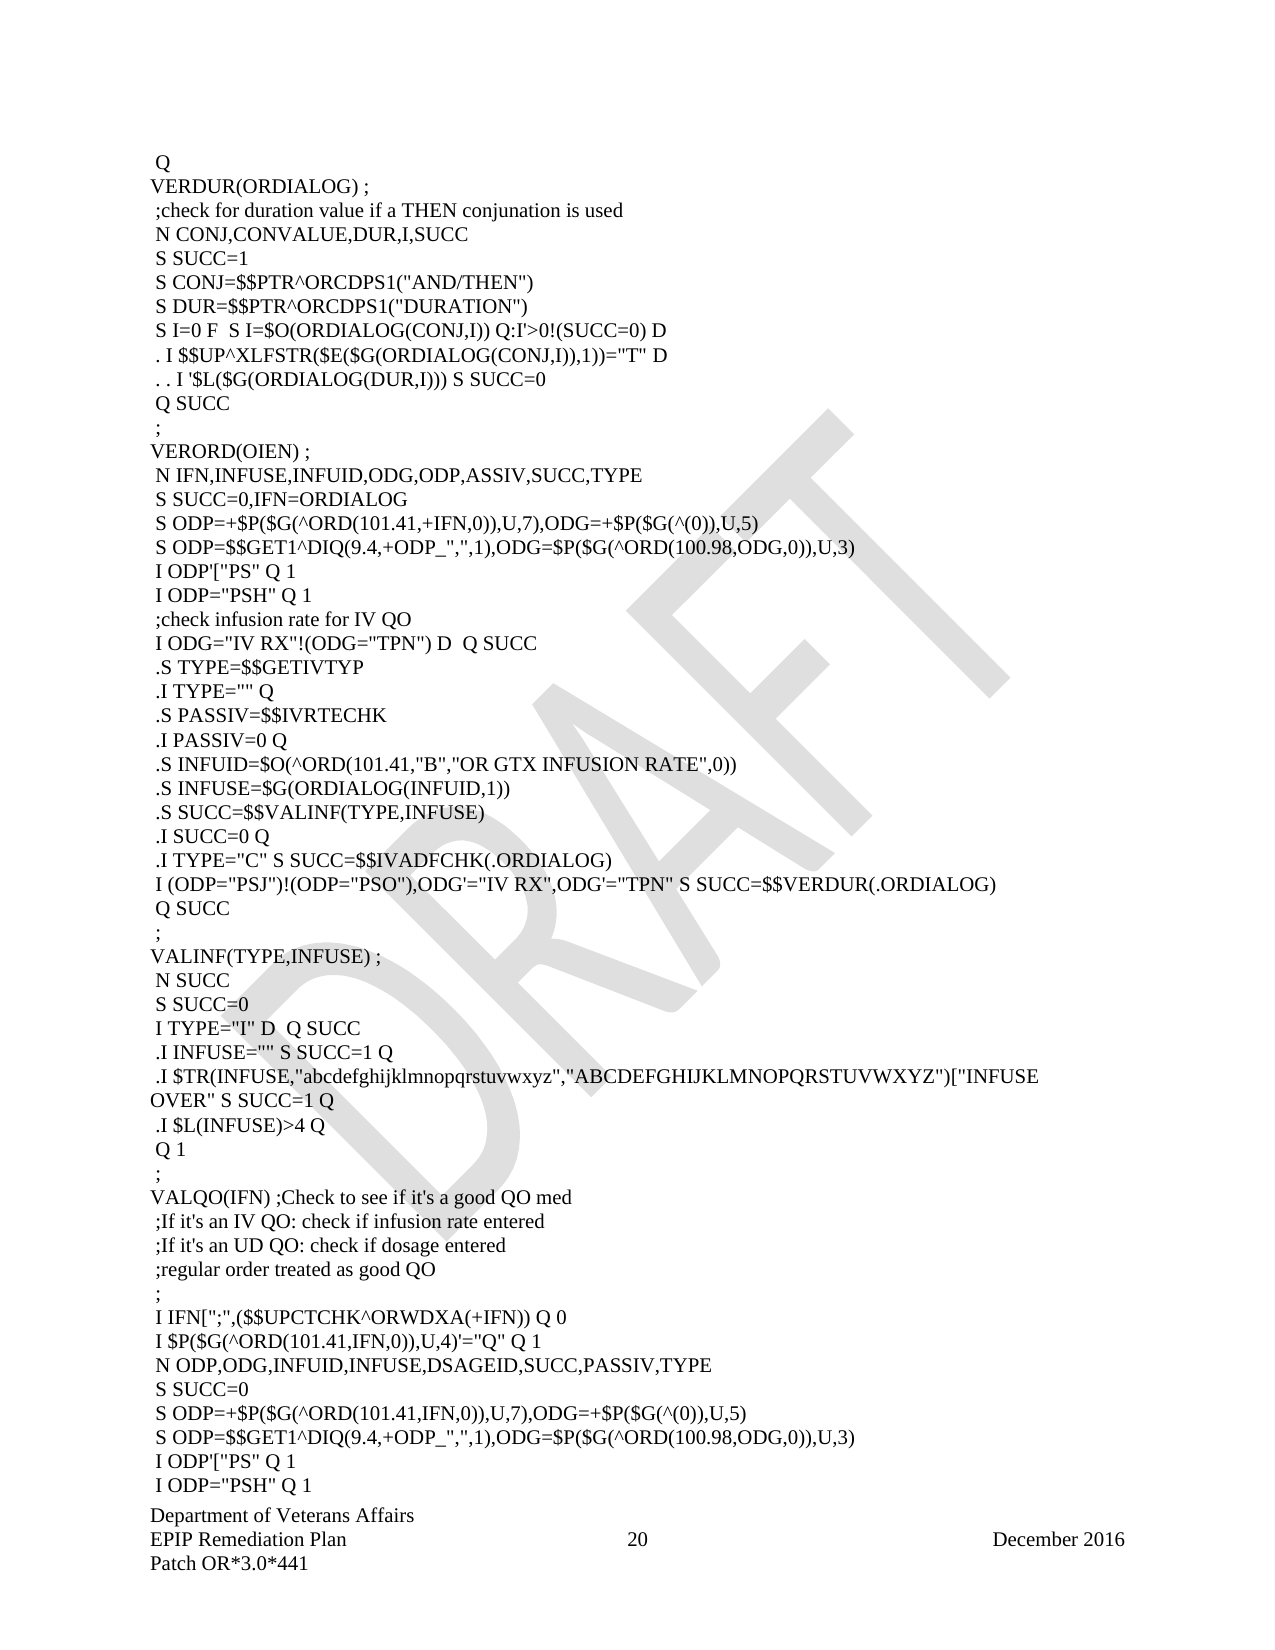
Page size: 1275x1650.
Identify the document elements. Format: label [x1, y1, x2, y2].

text [150, 150, 1125, 1497]
